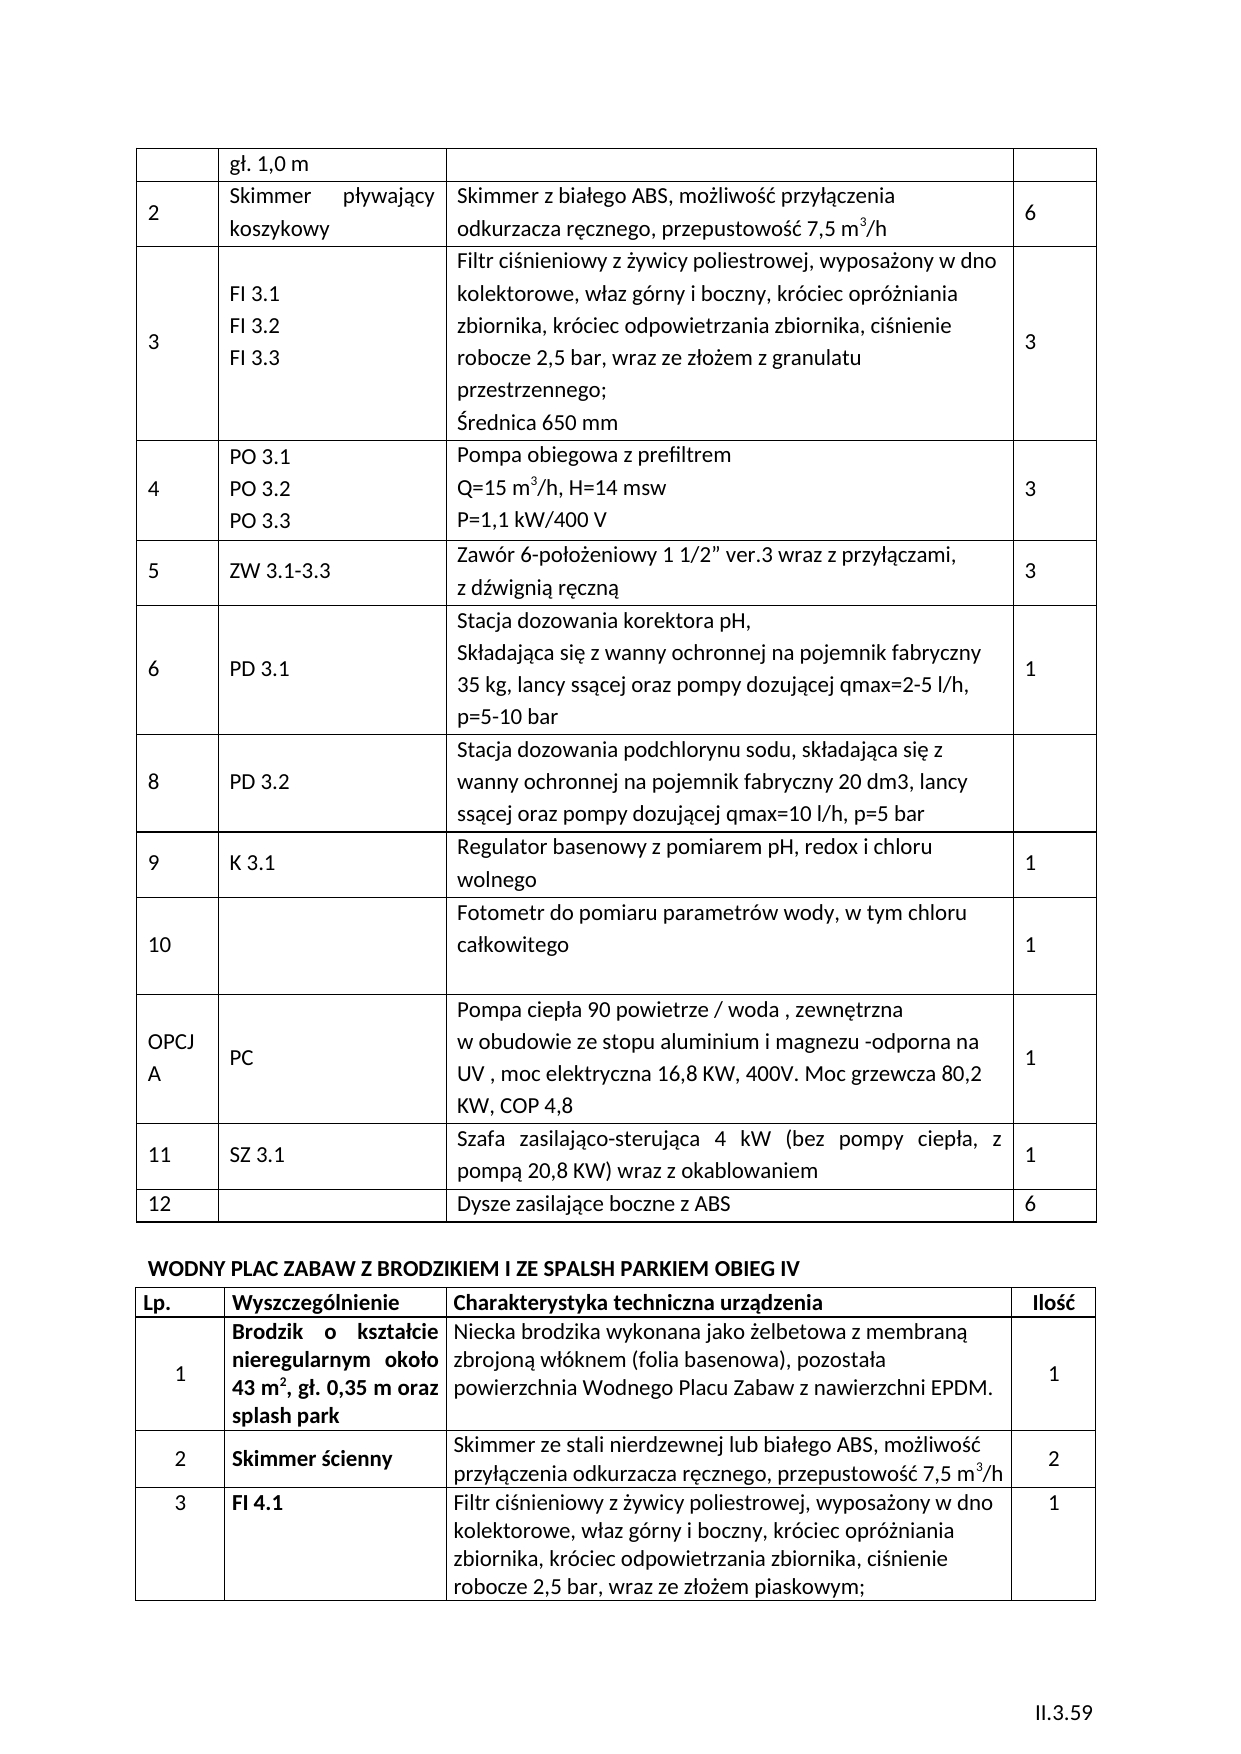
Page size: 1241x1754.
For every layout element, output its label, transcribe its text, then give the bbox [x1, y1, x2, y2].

table_cell FI 4.1 [225, 1488, 446, 1600]
table_cell Pompa obiegowa z prefiltrem Q=15 m3/h, H=14 msw P=1,1 kW/400 V [447, 441, 1013, 539]
table_cell Stacja dozowania podchlorynu sodu, składająca się z wanny ochronnej na pojemnik fabryczny 20 dm3, lancy ssącej oraz pompy dozującej qmax=10 l/h, p=5 bar [447, 735, 1013, 831]
table_cell 1 [1012, 1318, 1095, 1429]
table_cell 2 [1012, 1431, 1095, 1487]
table_cell Skimmer z białego ABS, możliwość przyłączenia odkurzacza ręcznego, przepustowość 7,5 m3/h [447, 182, 1013, 246]
table_cell 1 [1014, 606, 1096, 734]
table_cell 8 [137, 735, 218, 831]
table_cell PD 3.1 [219, 606, 446, 734]
table_cell 1 [1014, 1124, 1096, 1188]
table_cell FI 3.1 FI 3.2 FI 3.3 [219, 247, 446, 439]
table_cell 3 [1014, 247, 1096, 439]
table_cell 12 [137, 1190, 218, 1221]
table_cell 11 [137, 1124, 218, 1188]
table_cell 1 [1014, 898, 1096, 994]
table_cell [447, 1488, 1011, 1600]
table_cell 1 [137, 149, 218, 181]
table_cell 3 [137, 247, 218, 439]
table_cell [219, 149, 446, 181]
table_cell 1 [1012, 1488, 1095, 1600]
table_cell Fotometr do pomiaru parametrów wody, w tym chloru całkowitego [447, 898, 1013, 994]
table_cell PC [219, 995, 446, 1123]
table_cell 3 [136, 1488, 224, 1600]
table_header Ilość [1012, 1288, 1095, 1316]
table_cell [447, 149, 1013, 181]
table_cell 9 [137, 833, 218, 897]
table_cell [219, 898, 446, 994]
table_cell 2 [136, 1431, 224, 1487]
table_cell 1 [1014, 833, 1096, 897]
table_cell Niecka brodzika wykonana jako żelbetowa z membraną zbrojoną włóknem (folia basenowa), pozostała powierzchnia Wodnego Placu Zabaw z nawierzchni EPDM. [447, 1318, 1011, 1429]
table_cell [219, 1190, 446, 1221]
table_cell 10 [137, 898, 218, 994]
table_cell K 3.1 [219, 833, 446, 897]
table_cell 6 [1014, 1190, 1096, 1221]
table_cell Zawór 6-położeniowy 1 1/2” ver.3 wraz z przyłączami, z dźwignią ręczną [447, 541, 1013, 605]
table_cell [1014, 735, 1096, 831]
table_cell OPCJA [137, 995, 218, 1123]
table_cell 1 [1014, 149, 1096, 181]
table_cell 6 [137, 606, 218, 734]
table_cell Szafa zasilająco-sterująca 4 kW (bez pompy ciepła, z pompą 20,8 KW) wraz z okablowaniem [447, 1124, 1013, 1188]
table_cell 1 [1014, 995, 1096, 1123]
table_header Charakterystyka techniczna urządzenia [447, 1288, 1011, 1316]
table_cell 3 [1014, 541, 1096, 605]
table_cell Pompa ciepła 90 powietrze / woda , zewnętrzna w obudowie ze stopu aluminium i magnezu -odporna na UV , moc elektryczna 16,8 KW, 400V. Moc grzewcza 80,2 KW, COP 4,8 [447, 995, 1013, 1123]
table_cell 3 [1014, 441, 1096, 539]
table_cell Stacja dozowania korektora pH, Składająca się z wanny ochronnej na pojemnik fabryczny 35 kg, lancy ssącej oraz pompy dozującej qmax=2-5 l/h, p=5-10 bar [447, 606, 1013, 734]
table_cell Skimmer ścienny [225, 1431, 446, 1487]
table_cell Filtr ciśnieniowy z żywicy poliestrowej, wyposażony w dno kolektorowe, właz górny i boczny, króciec opróżniania zbiornika, króciec odpowietrzania zbiornika, ciśnienie robocze 2,5 bar, wraz ze złożem z granulatu przestrzennego; Średnica 650 mm [447, 247, 1013, 439]
table_cell SZ 3.1 [219, 1124, 446, 1188]
table_cell ZW 3.1-3.3 [219, 541, 446, 605]
table_cell 6 [1014, 182, 1096, 246]
table_header Lp. [136, 1288, 224, 1316]
table_cell 2 [137, 182, 218, 246]
table_cell PO 3.1 PO 3.2 PO 3.3 [219, 441, 446, 539]
text WODNY PLAC ZABAW Z BRODZIKIEM I ZE SPALSH PARKIEM OBIEG IV [148, 1254, 1093, 1283]
table_cell Dysze zasilające boczne z ABS [447, 1190, 1013, 1221]
table_cell PD 3.2 [219, 735, 446, 831]
table_cell Brodzik o kształcie nieregularnym około 43 m2, gł. 0,35 m oraz splash park [225, 1318, 446, 1429]
table_cell 5 [137, 541, 218, 605]
table_cell Skimmer ze stali nierdzewnej lub białego ABS, możliwość przyłączenia odkurzacza ręcznego, przepustowość 7,5 m3/h [447, 1431, 1011, 1487]
table_header Wyszczególnienie [225, 1288, 446, 1316]
table_cell 4 [137, 441, 218, 539]
table_cell Regulator basenowy z pomiarem pH, redox i chloru wolnego [447, 833, 1013, 897]
table_cell 1 [136, 1318, 224, 1429]
table_cell Skimmer pływający koszykowy [219, 182, 446, 246]
